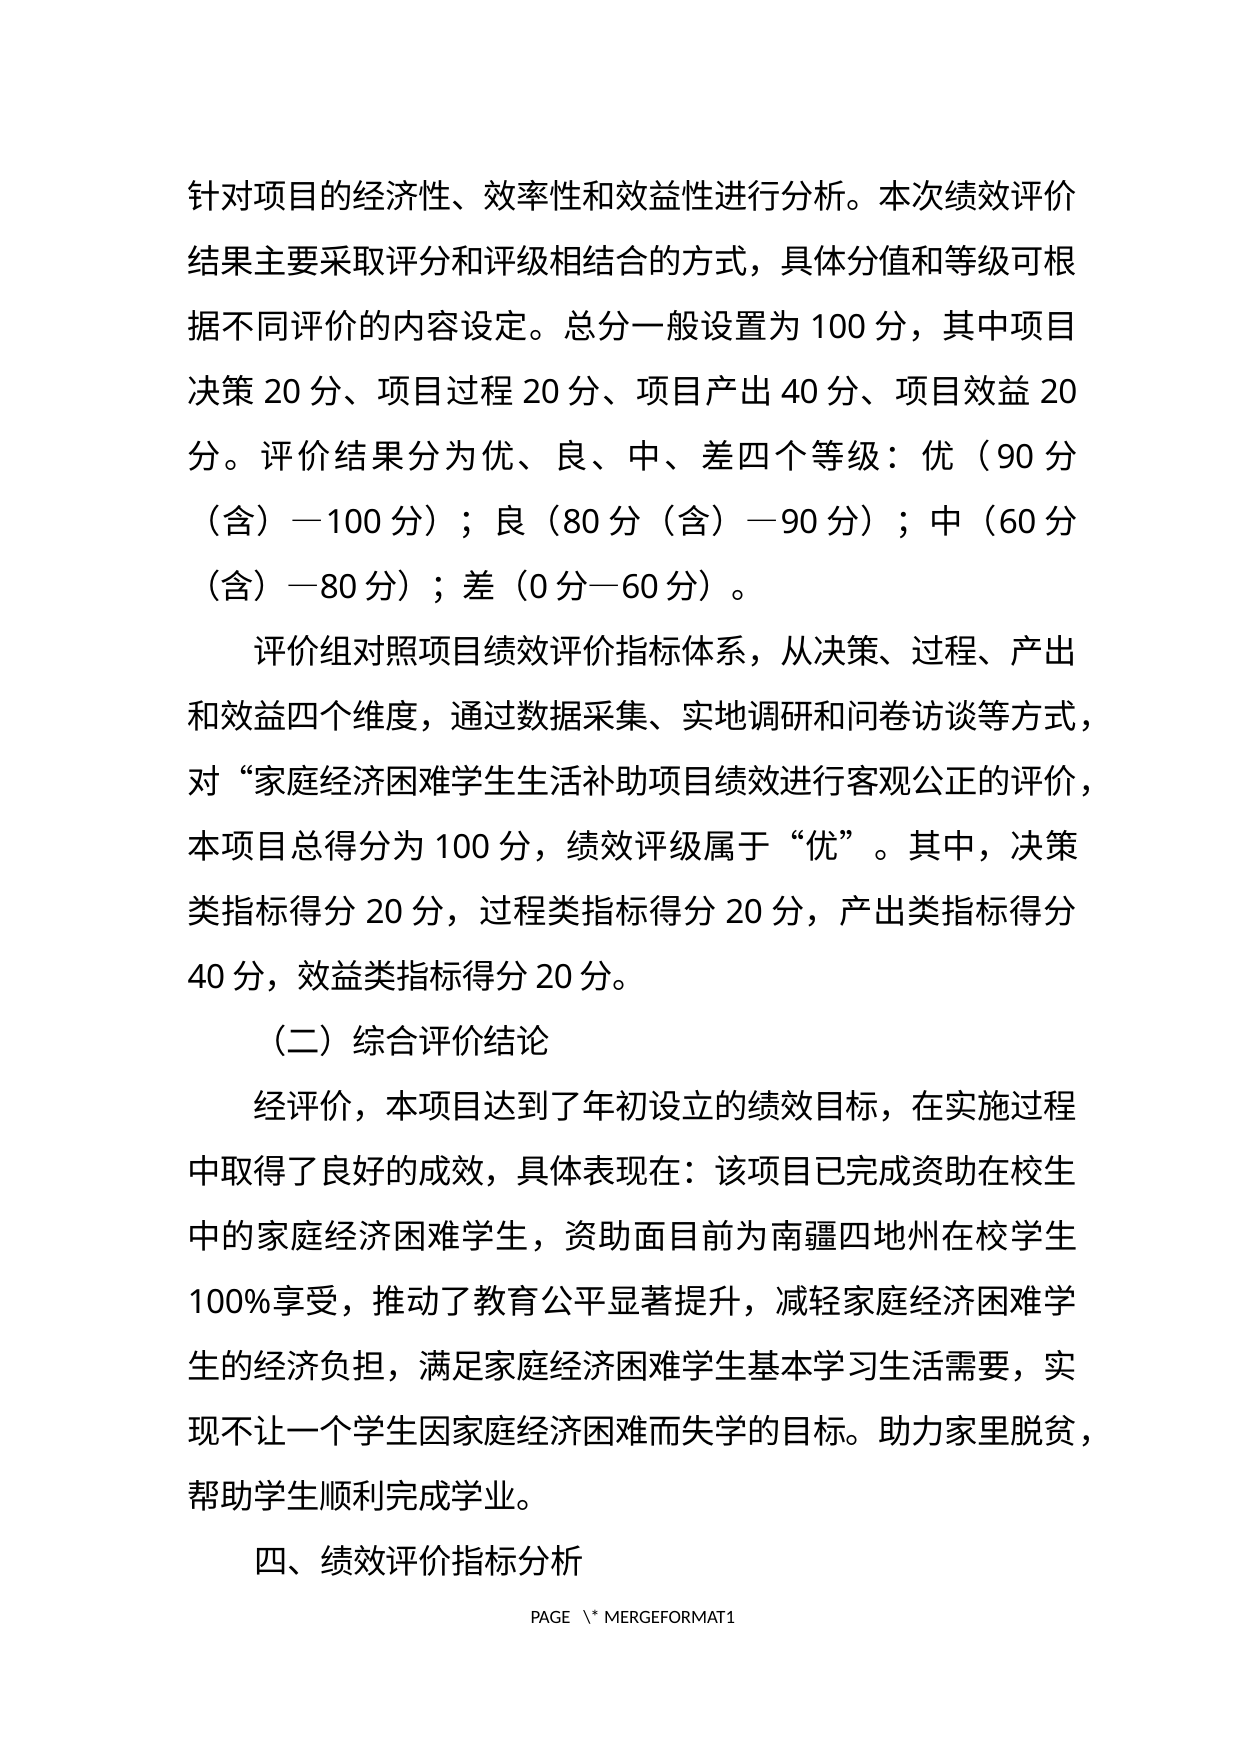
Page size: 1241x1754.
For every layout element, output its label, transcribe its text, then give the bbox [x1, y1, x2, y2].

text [187, 162, 1078, 1527]
text 四、绩效评价指标分析 [187, 1527, 1078, 1592]
